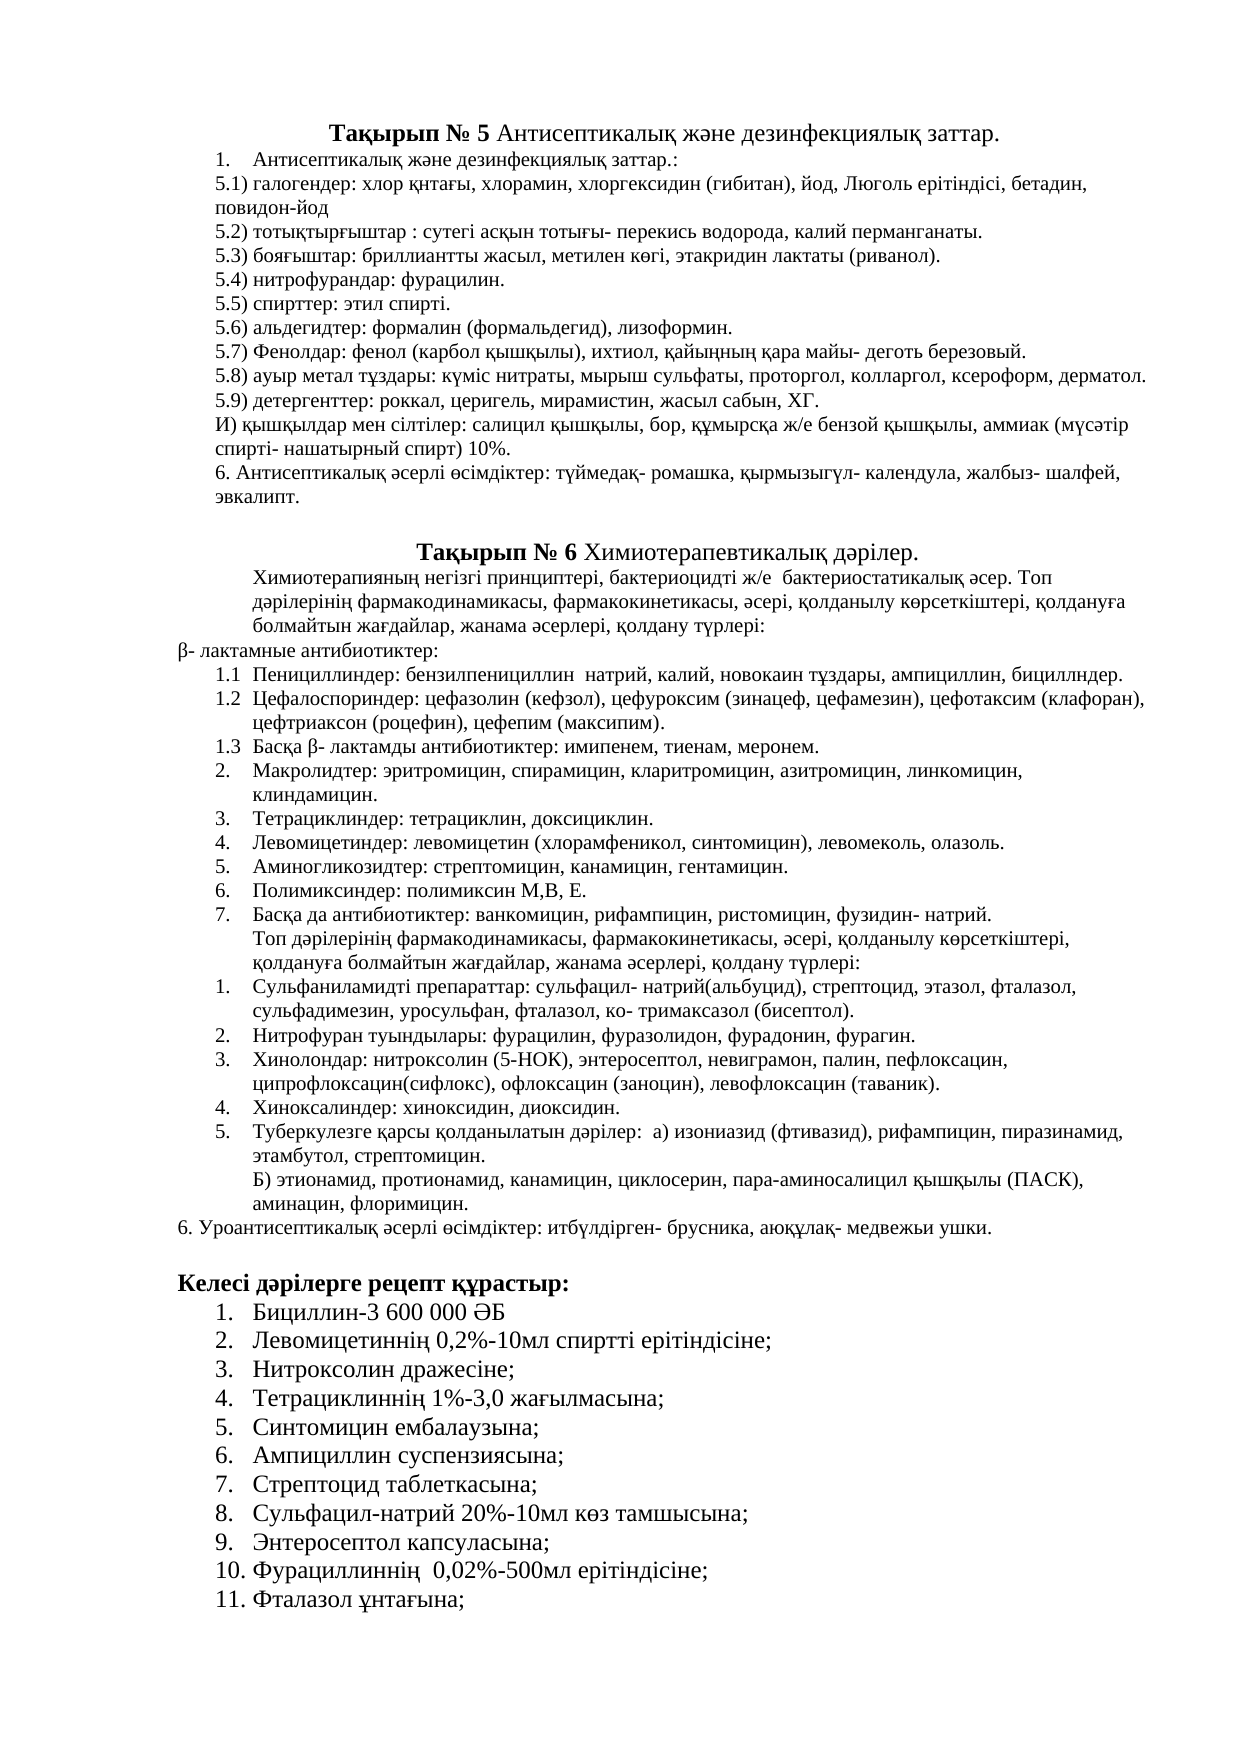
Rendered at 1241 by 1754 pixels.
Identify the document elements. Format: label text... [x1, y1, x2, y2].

list Фталазол ұнтағына; [215, 1584, 1152, 1613]
list Хиноксалиндер: хиноксидин, диоксидин. [215, 1095, 1152, 1119]
list Туберкулезге қарсы қолданылатын дәрілер: а) изониазид (фтивазид), рифампицин, пиразинамид, этамбутол, стрептомицин. [215, 1119, 1152, 1167]
list Стрептоцид таблеткасына; [215, 1469, 1152, 1498]
text 5.3) бояғыштар: бриллиантты жасыл, метилен көгі, этакридин лактаты (риванол). [215, 243, 1152, 267]
text Тақырып № 6 Химиотерапевтикалық дәрілер. [177, 537, 1152, 565]
list Нитроксолин дражесіне; [215, 1354, 1152, 1383]
text 5.2) тотықтырғыштар : сутегі асқын тотығы- перекись водорода, калий перманганаты. [215, 219, 1152, 243]
list Басқа β- лактамды антибиотиктер: имипенем, тиенам, меронем. [215, 734, 1152, 758]
text 6. Антисептикалық әсерлі өсімдіктер: түймедақ- ромашка, қырмызыгүл- календула, жалбыз- шалфей, эвкалипт. [215, 460, 1152, 508]
list Пенициллиндер: бензилпенициллин натрий, калий, новокаин тұздары, ампициллин, бициллндер. [215, 662, 1152, 686]
text β- лактамные антибиотиктер: [177, 637, 1152, 662]
list Басқа да антибиотиктер: ванкомицин, рифампицин, ристомицин, фузидин- натрий. [215, 902, 1152, 926]
text 5.4) нитрофурандар: фурацилин. [215, 267, 1152, 291]
list Ампициллин суспензиясына; [215, 1440, 1152, 1469]
text 5.8) ауыр метал тұздары: күміс нитраты, мырыш сульфаты, проторгол, колларгол, ксероформ, дерматол. [215, 363, 1152, 387]
list Аминогликозидтер: стрептомицин, канамицин, гентамицин. [215, 854, 1152, 878]
text Б) этионамид, протионамид, канамицин, циклосерин, пара-аминосалицил қышқылы (ПАСК), аминацин, флоримицин. [252, 1167, 1152, 1215]
list Макролидтер: эритромицин, спирамицин, кларитромицин, азитромицин, линкомицин, клиндамицин. [215, 758, 1152, 806]
text 5.5) спирттер: этил спирті. [215, 291, 1152, 315]
list Нитрофуран туындылары: фурацилин, фуразолидон, фурадонин, фурагин. [215, 1022, 1152, 1047]
list Синтомицин ембалаузына; [215, 1412, 1152, 1440]
list Сульфацил-натрий 20%-10мл көз тамшысына; [215, 1498, 1152, 1527]
list Тетрациклиннің 1%-3,0 жағылмасына; [215, 1383, 1152, 1412]
list Топ дәрілерінің фармакодинамикасы, фармакокинетикасы, әсері, қолданылу көрсеткіштері, қолдануға болмайтын жағдайлар, жанама әсерлері, қолдану түрлері: [252, 926, 1152, 974]
list Фурациллиннің 0,02%-500мл ерітіндісіне; [215, 1555, 1152, 1584]
text 5.7) Фенолдар: фенол (карбол қышқылы), ихтиол, қайыңның қара майы- деготь березовый. [215, 339, 1152, 363]
text Тақырып № 5 Антисептикалық және дезинфекциялық заттар. [177, 118, 1152, 147]
text Келесі дәрілерге рецепт құрастыр: [177, 1268, 1152, 1297]
text 5.1) галогендер: хлор қнтағы, хлорамин, хлоргексидин (гибитан), йод, Люголь ерітіндісі, бетадин, повидон-йод [215, 171, 1152, 219]
text 5.9) детергенттер: роккал, церигель, мирамистин, жасыл сабын, ХГ. [215, 387, 1152, 412]
list Энтеросептол капсуласына; [215, 1527, 1152, 1555]
list Полимиксиндер: полимиксин М,В, Е. [215, 878, 1152, 902]
list Левомицетиннің 0,2%-10мл спиртті ерітіндісіне; [215, 1325, 1152, 1354]
list Левомицетиндер: левомицетин (хлорамфеникол, синтомицин), левомеколь, олазоль. [215, 830, 1152, 854]
list Химиотерапияның негізгі принциптері, бактериоцидті ж/е бактериостатикалық әсер. Топ дәрілерінің фармакодинамикасы, фармакокинетикасы, әсері, қолданылу көрсеткіштері, қолдануға болмайтын жағдайлар, жанама әсерлері, қолдану түрлері: [252, 565, 1152, 637]
text 5.6) альдегидтер: формалин (формальдегид), лизоформин. [215, 315, 1152, 339]
list Сульфаниламидті препараттар: сульфацил- натрий(альбуцид), стрептоцид, этазол, фталазол, сульфадимезин, уросульфан, фталазол, ко- тримаксазол (бисептол). [215, 974, 1152, 1022]
list Антисептикалық және дезинфекциялық заттар.: [215, 147, 1152, 171]
text И) қышқылдар мен сілтілер: салицил қышқылы, бор, құмырсқа ж/е бензой қышқылы, аммиак (мүсәтір спирті- нашатырный спирт) 10%. [215, 412, 1152, 460]
text 6. Уроантисептикалық әсерлі өсімдіктер: итбүлдірген- брусника, аюқұлақ- медвежьи ушки. [177, 1215, 1152, 1239]
list Тетрациклиндер: тетрациклин, доксициклин. [215, 806, 1152, 830]
list Цефалоспориндер: цефазолин (кефзол), цефуроксим (зинацеф, цефамезин), цефотаксим (клафоран), цефтриаксон (роцефин), цефепим (максипим). [215, 686, 1152, 734]
list Бициллин-3 600 000 ӘБ [215, 1297, 1152, 1325]
list Хинолондар: нитроксолин (5-НОК), энтеросептол, невиграмон, палин, пефлоксацин, ципрофлоксацин(сифлокс), офлоксацин (заноцин), левофлоксацин (таваник). [215, 1047, 1152, 1095]
